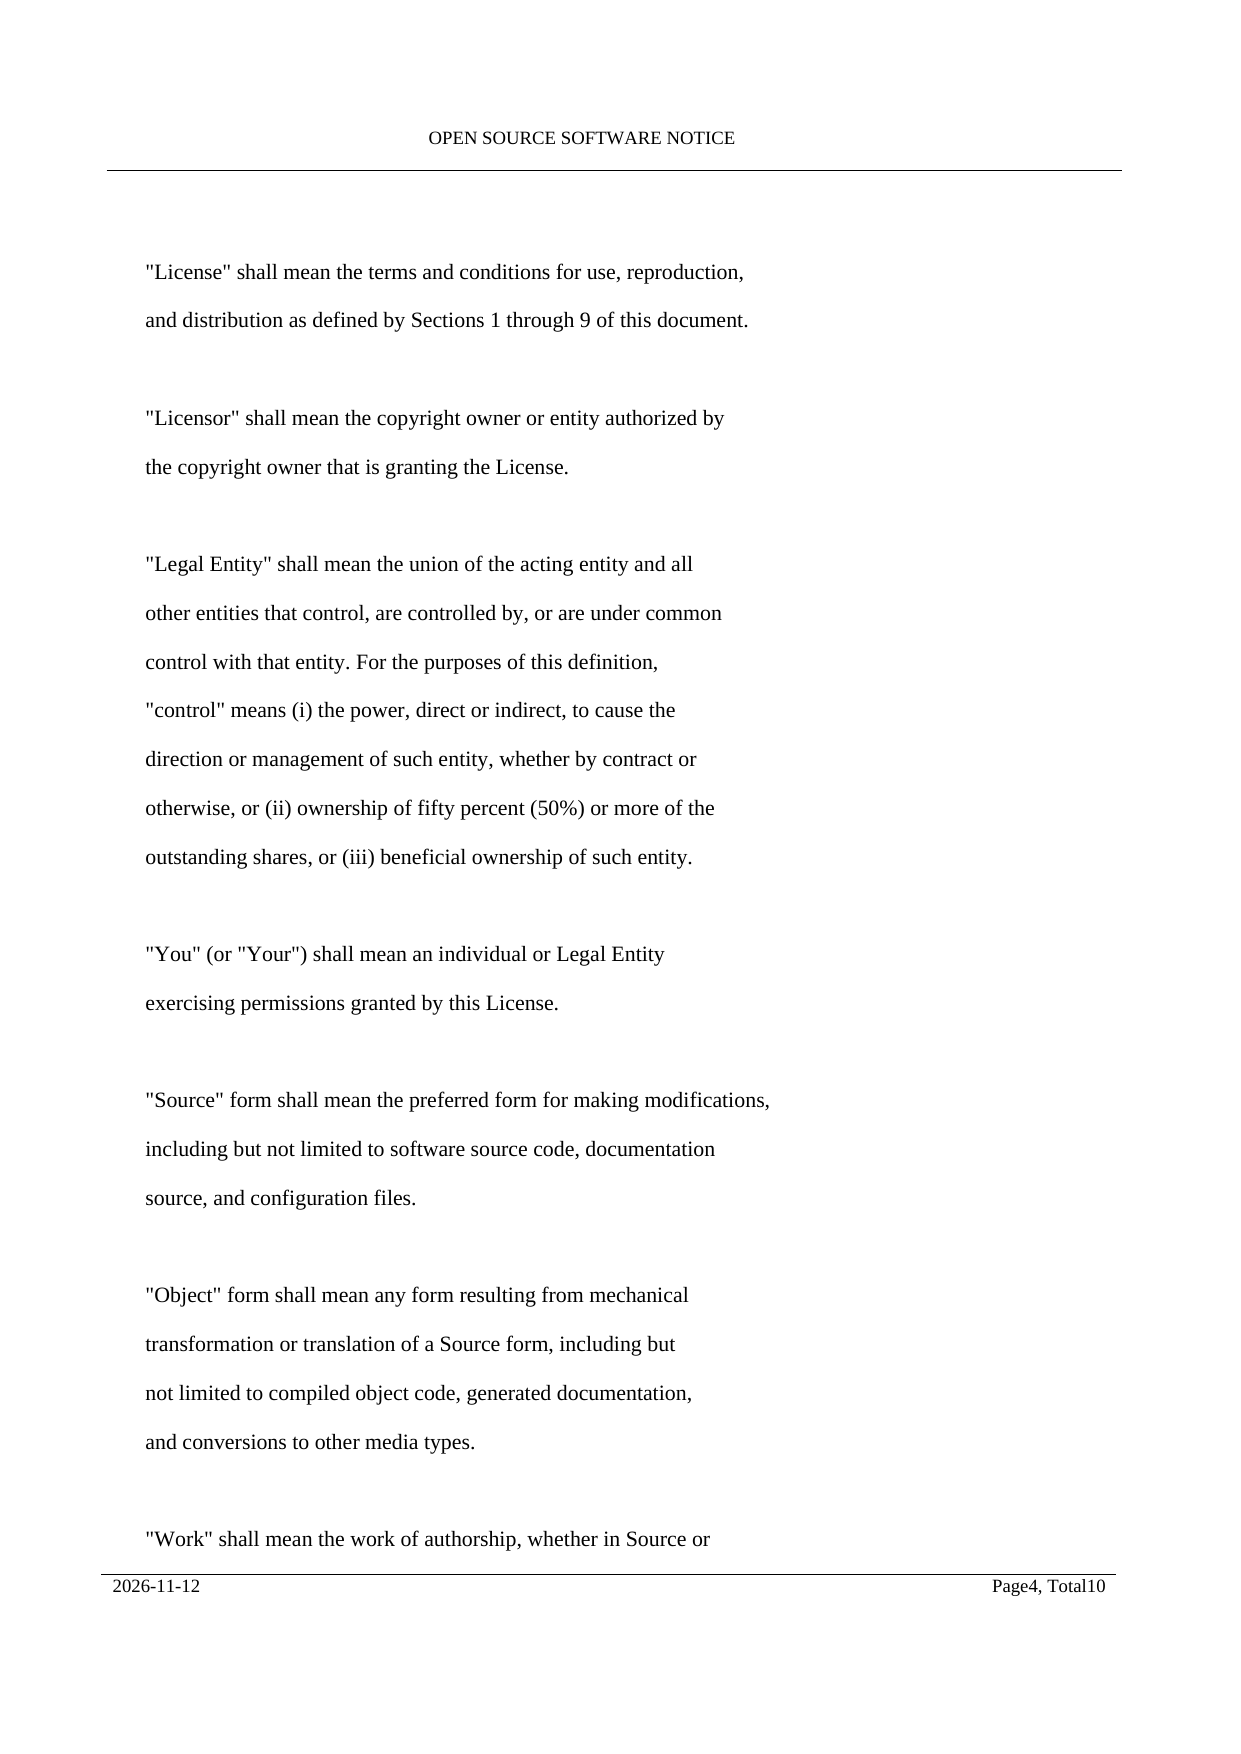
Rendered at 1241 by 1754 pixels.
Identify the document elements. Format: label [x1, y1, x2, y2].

text [112, 206, 1128, 1555]
